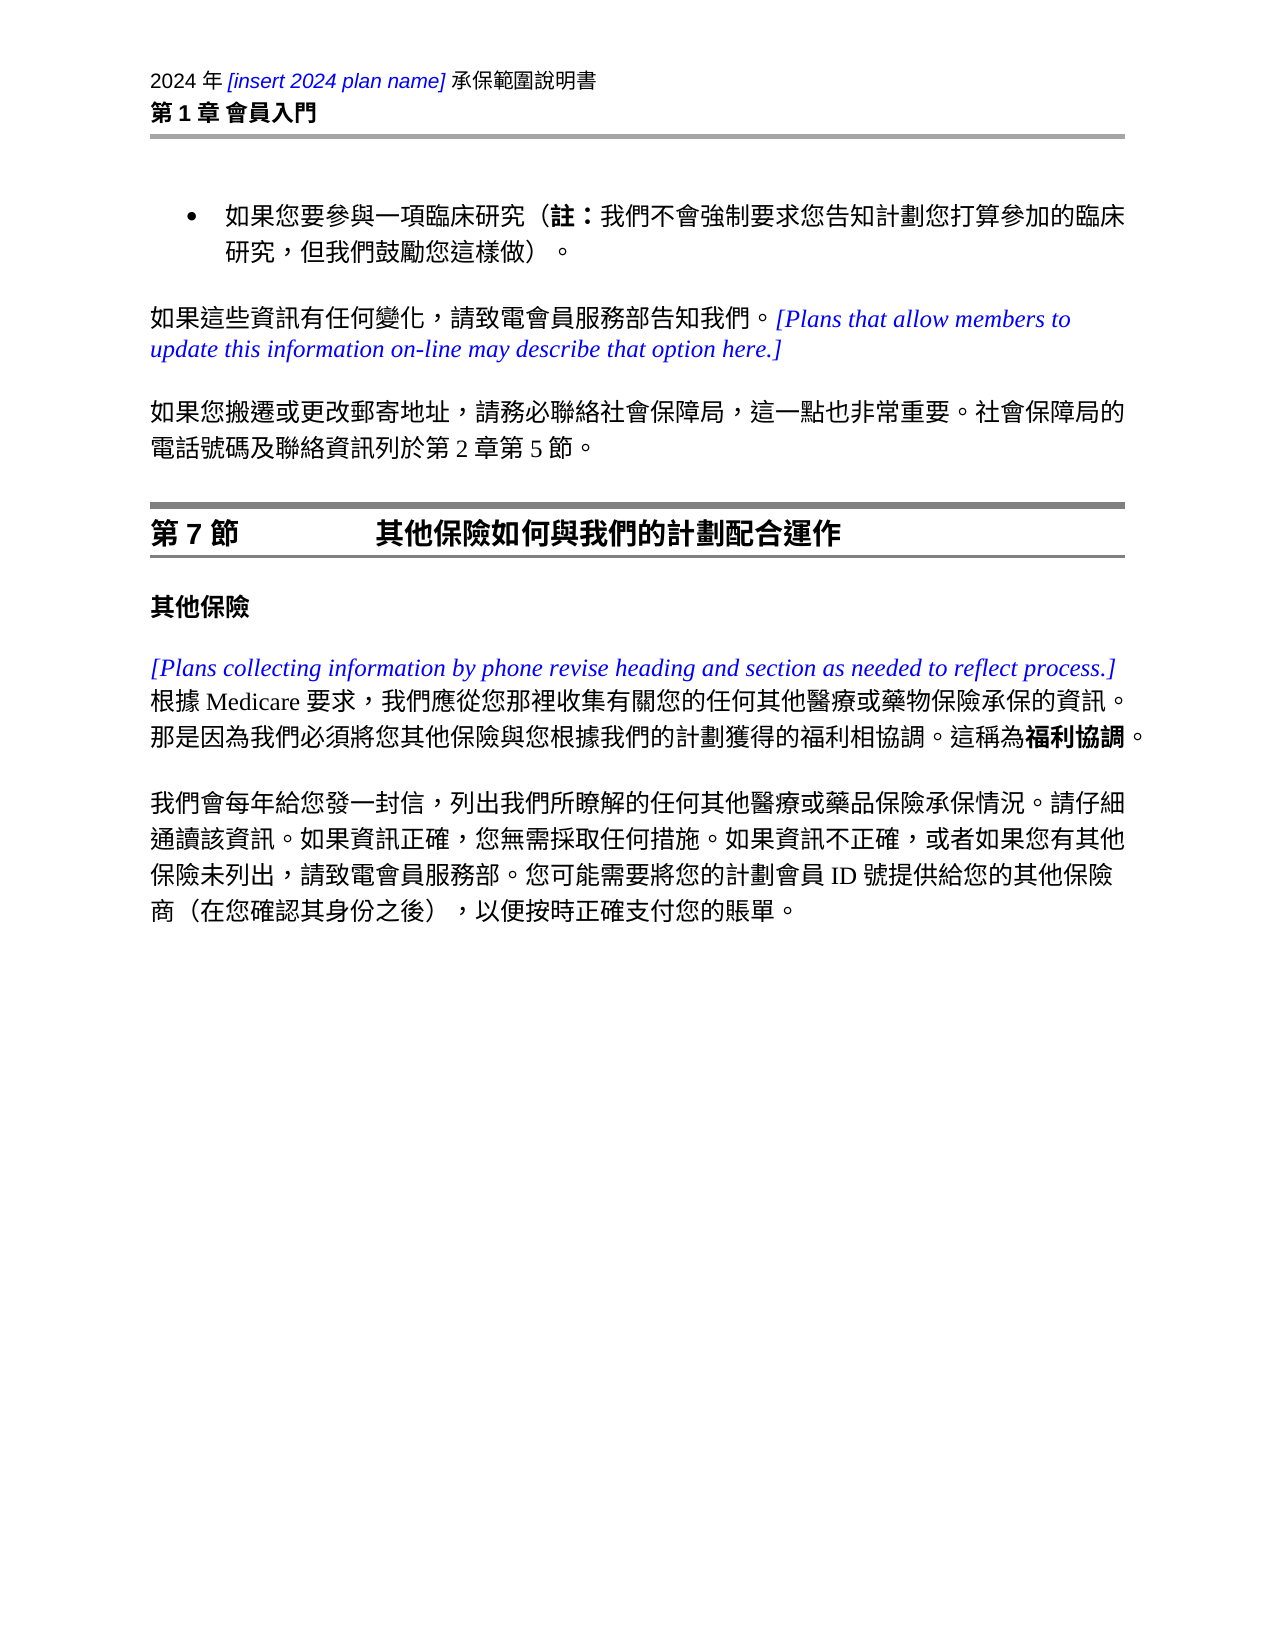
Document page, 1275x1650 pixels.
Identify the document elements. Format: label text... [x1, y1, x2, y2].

subtitle 第 7 節 其他保險如何與我們的計劃配合運作 [150, 557, 1125, 604]
text 如果您搬遷或更改郵寄地址，請務必聯絡社會保障局，這一點也非常重要。社會保障局的電話號碼及聯絡資訊列於第 2 章第 5 節。 [150, 441, 1125, 513]
text [Plans collecting information by phone revise heading and section as needed to reflect process.]根據 Medicare 要求，我們應從您那裡收集有關您的任何其他醫療或藥物保險承保的資訊。那是因為我們必須將您其他保險與您根據我們的計劃獲得的福利相協調。這稱為福利協調。 [150, 701, 1125, 803]
text 如果這些資訊有任何變化，請致電會員服務部告知我們。[Plans that allow members to update this information on-line may describe that option here.] [150, 347, 1125, 412]
text 我們會每年給您發一封信，列出我們所瞭解的任何其他醫療或藥品保險承保情況。請仔細通讀該資訊。如果資訊正確，您無需採取任何措施。如果資訊不正確，或者如果您有其他保險未列出，請致電會員服務部。您可能需要將您的計劃會員 ID 號提供給您的其他保險商（在您確認其身份之後），以便按時正確支付您的賬單。 [150, 832, 1125, 977]
subtitle 其他保險 [150, 636, 1125, 672]
list 如果您指定的責任方（例如護理者）發生了變化 [187, 196, 1125, 233]
list 如果您要參與一項臨床研究（註：我們不會強制要求您告知計劃您打算參加的臨床研究，但我們鼓勵您這樣做）。 [187, 245, 1125, 318]
